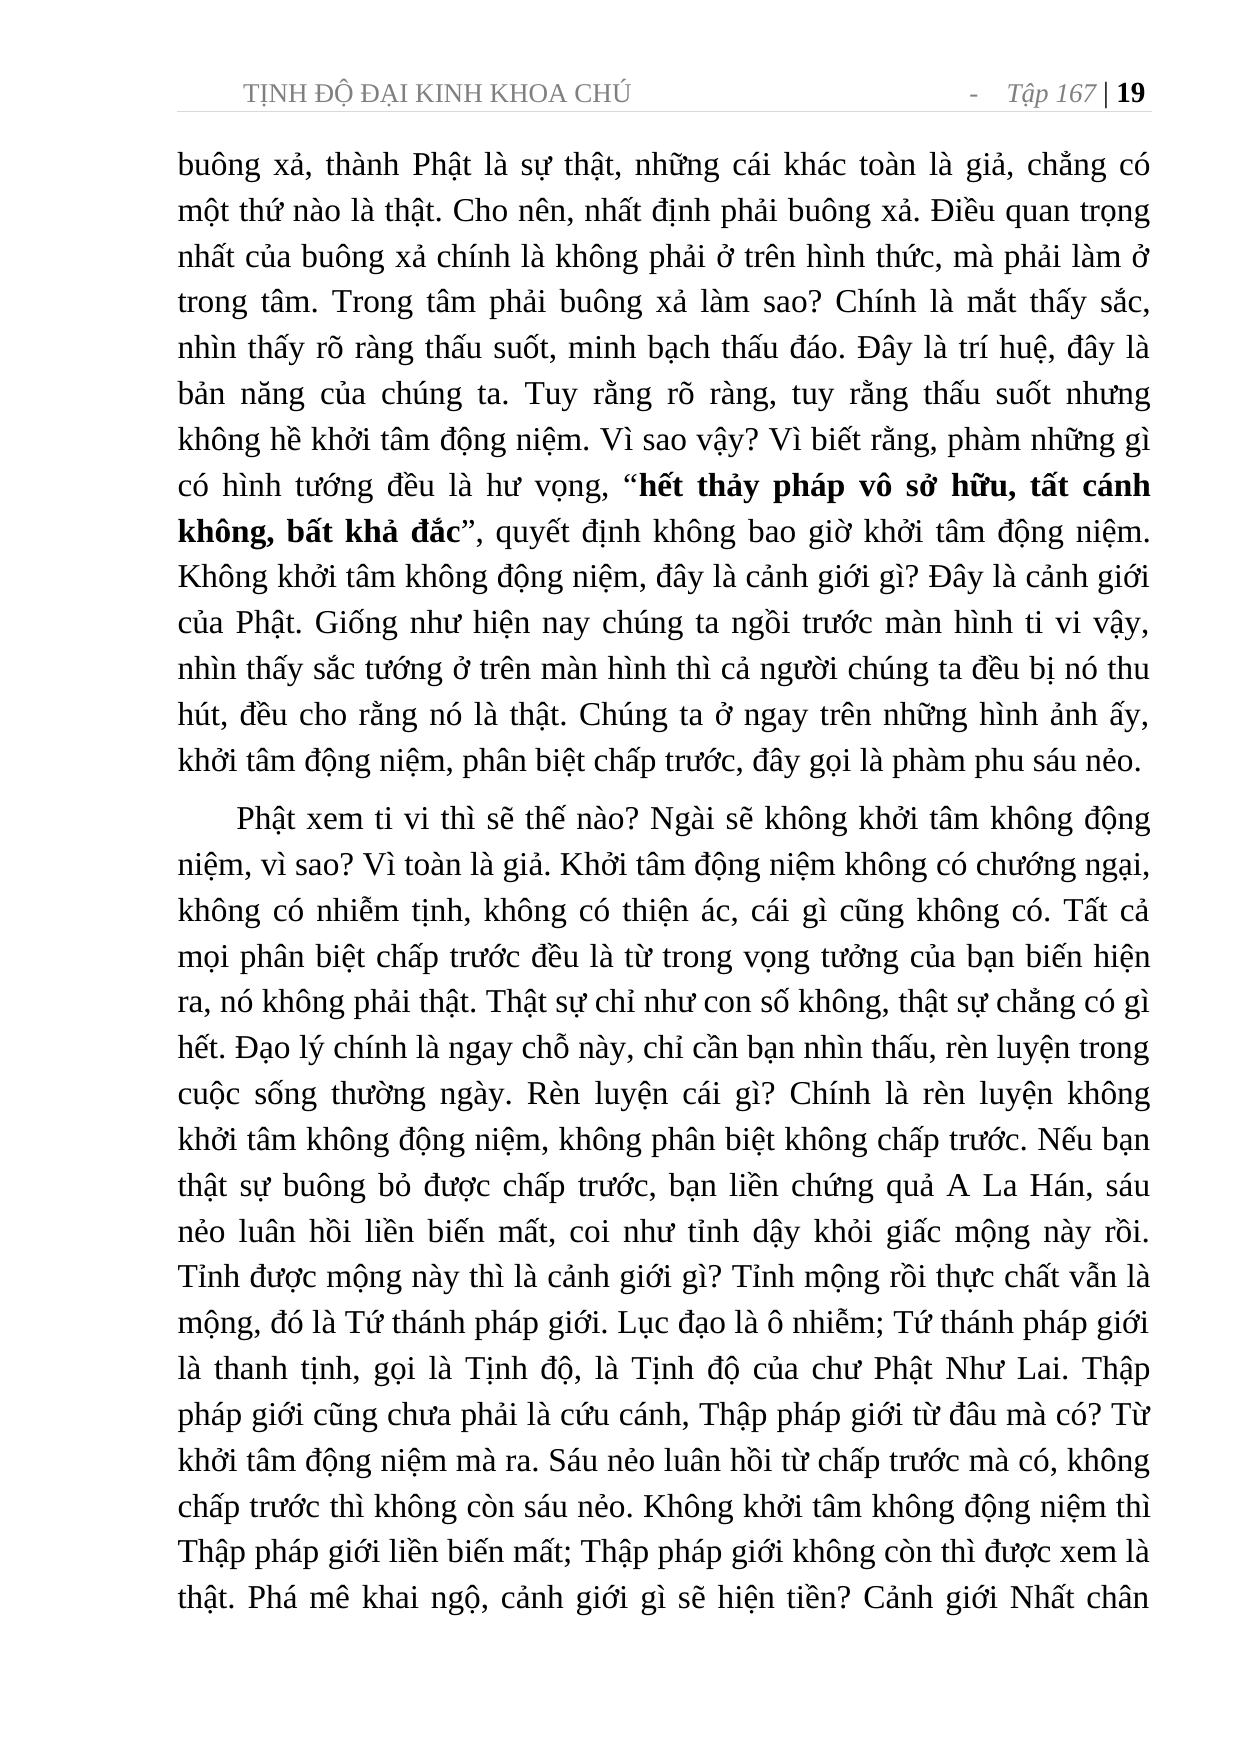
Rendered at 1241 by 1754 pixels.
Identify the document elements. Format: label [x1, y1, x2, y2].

text [177, 137, 1152, 778]
text [177, 791, 1152, 1616]
